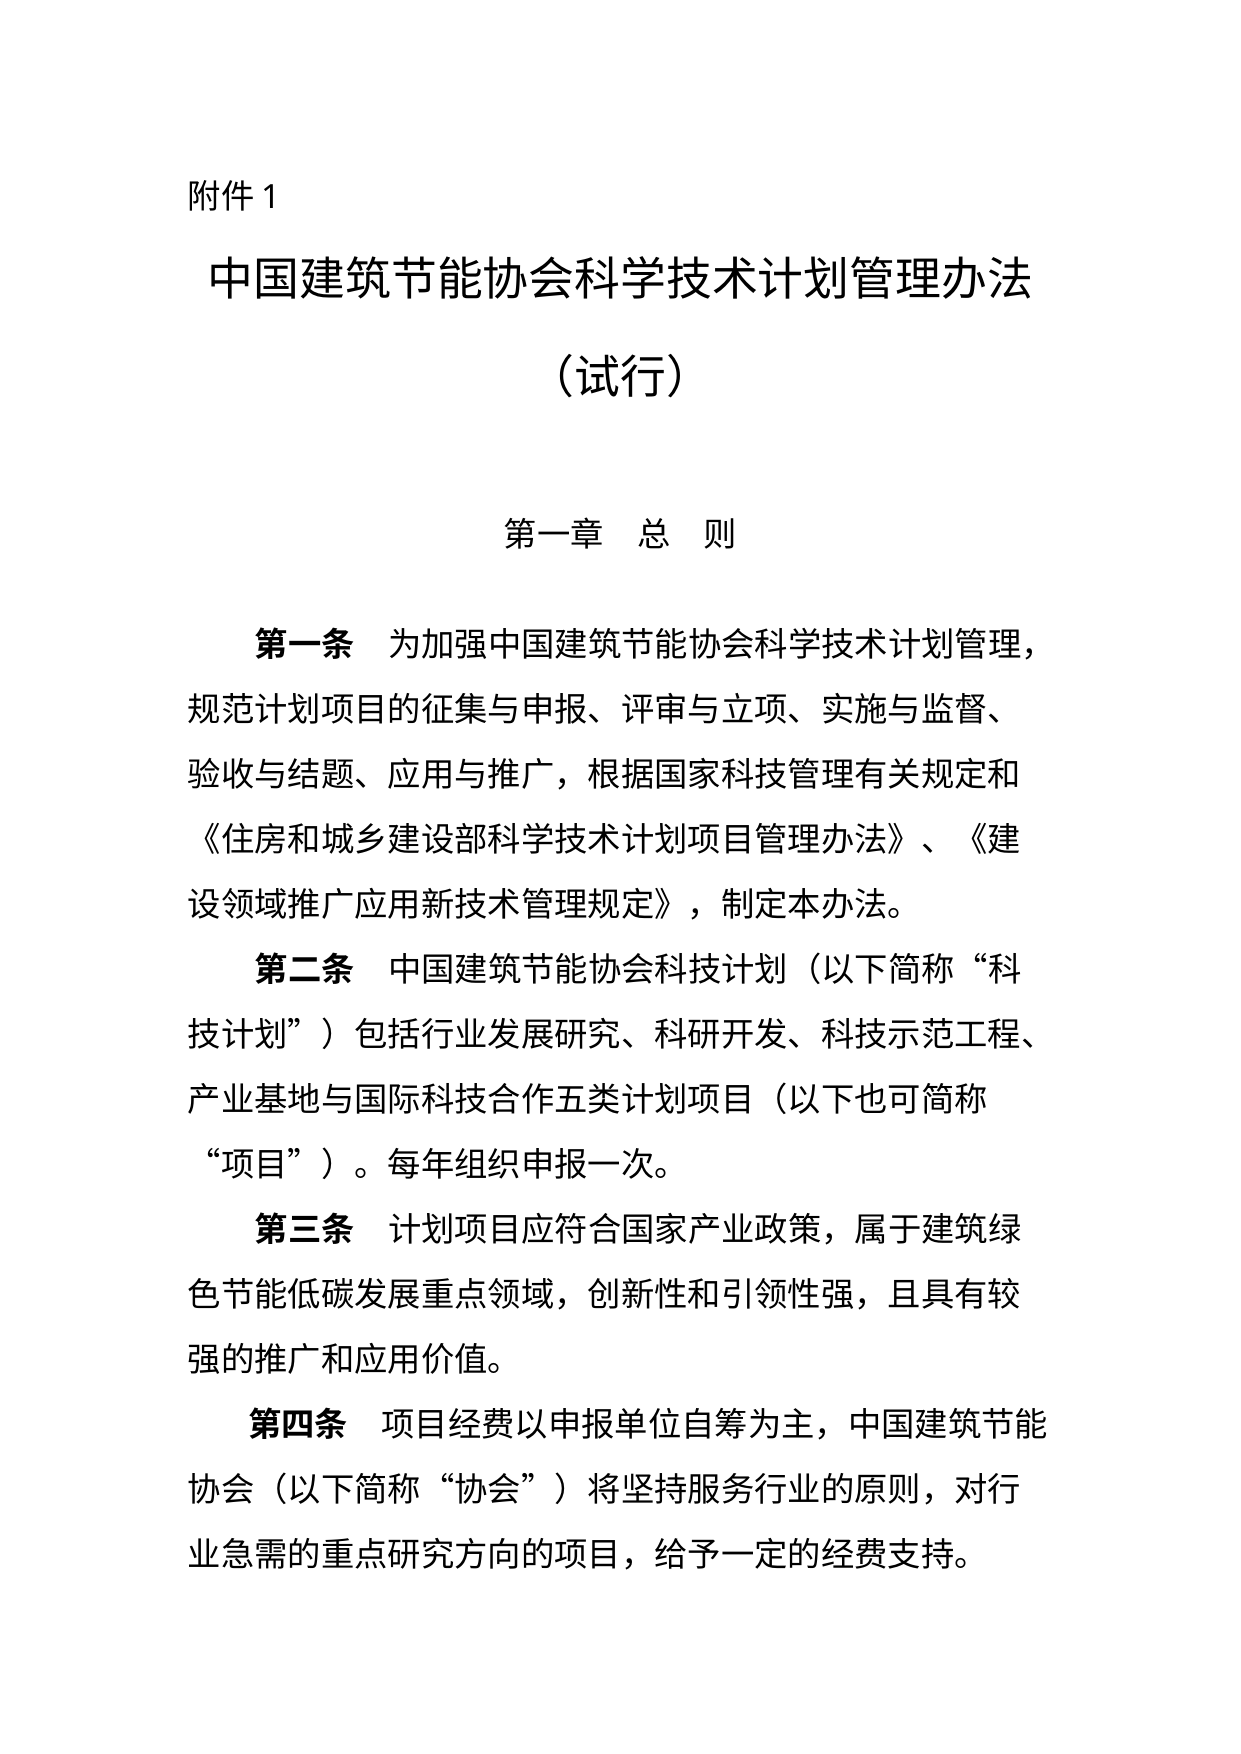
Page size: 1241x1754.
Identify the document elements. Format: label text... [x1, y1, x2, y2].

subtitle 第一章 总 则 [187, 499, 1053, 564]
text 第三条 计划项目应符合国家产业政策，属于建筑绿色节能低碳发展重点领域，创新性和引领性强，且具有较强的推广和应用价值。 [187, 1194, 1053, 1389]
text 第四条 项目经费以申报单位自筹为主，中国建筑节能协会（以下简称“协会”）将坚持服务行业的原则，对行业急需的重点研究方向的项目，给予一定的经费支持。 [187, 1389, 1053, 1584]
text 中国建筑节能协会科学技术计划管理办法（试行） [187, 227, 1053, 422]
text 附件1 [187, 162, 1053, 227]
text 第二条 中国建筑节能协会科技计划（以下简称“科技计划”）包括行业发展研究、科研开发、科技示范工程、产业基地与国际科技合作五类计划项目（以下也可简称“项目”）。每年组织申报一次。 [187, 934, 1053, 1194]
text 第一条 为加强中国建筑节能协会科学技术计划管理，规范计划项目的征集与申报、评审与立项、实施与监督、验收与结题、应用与推广，根据国家科技管理有关规定和《住房和城乡建设部科学技术计划项目管理办法》、《建设领域推广应用新技术管理规定》，制定本办法。 [187, 609, 1053, 934]
